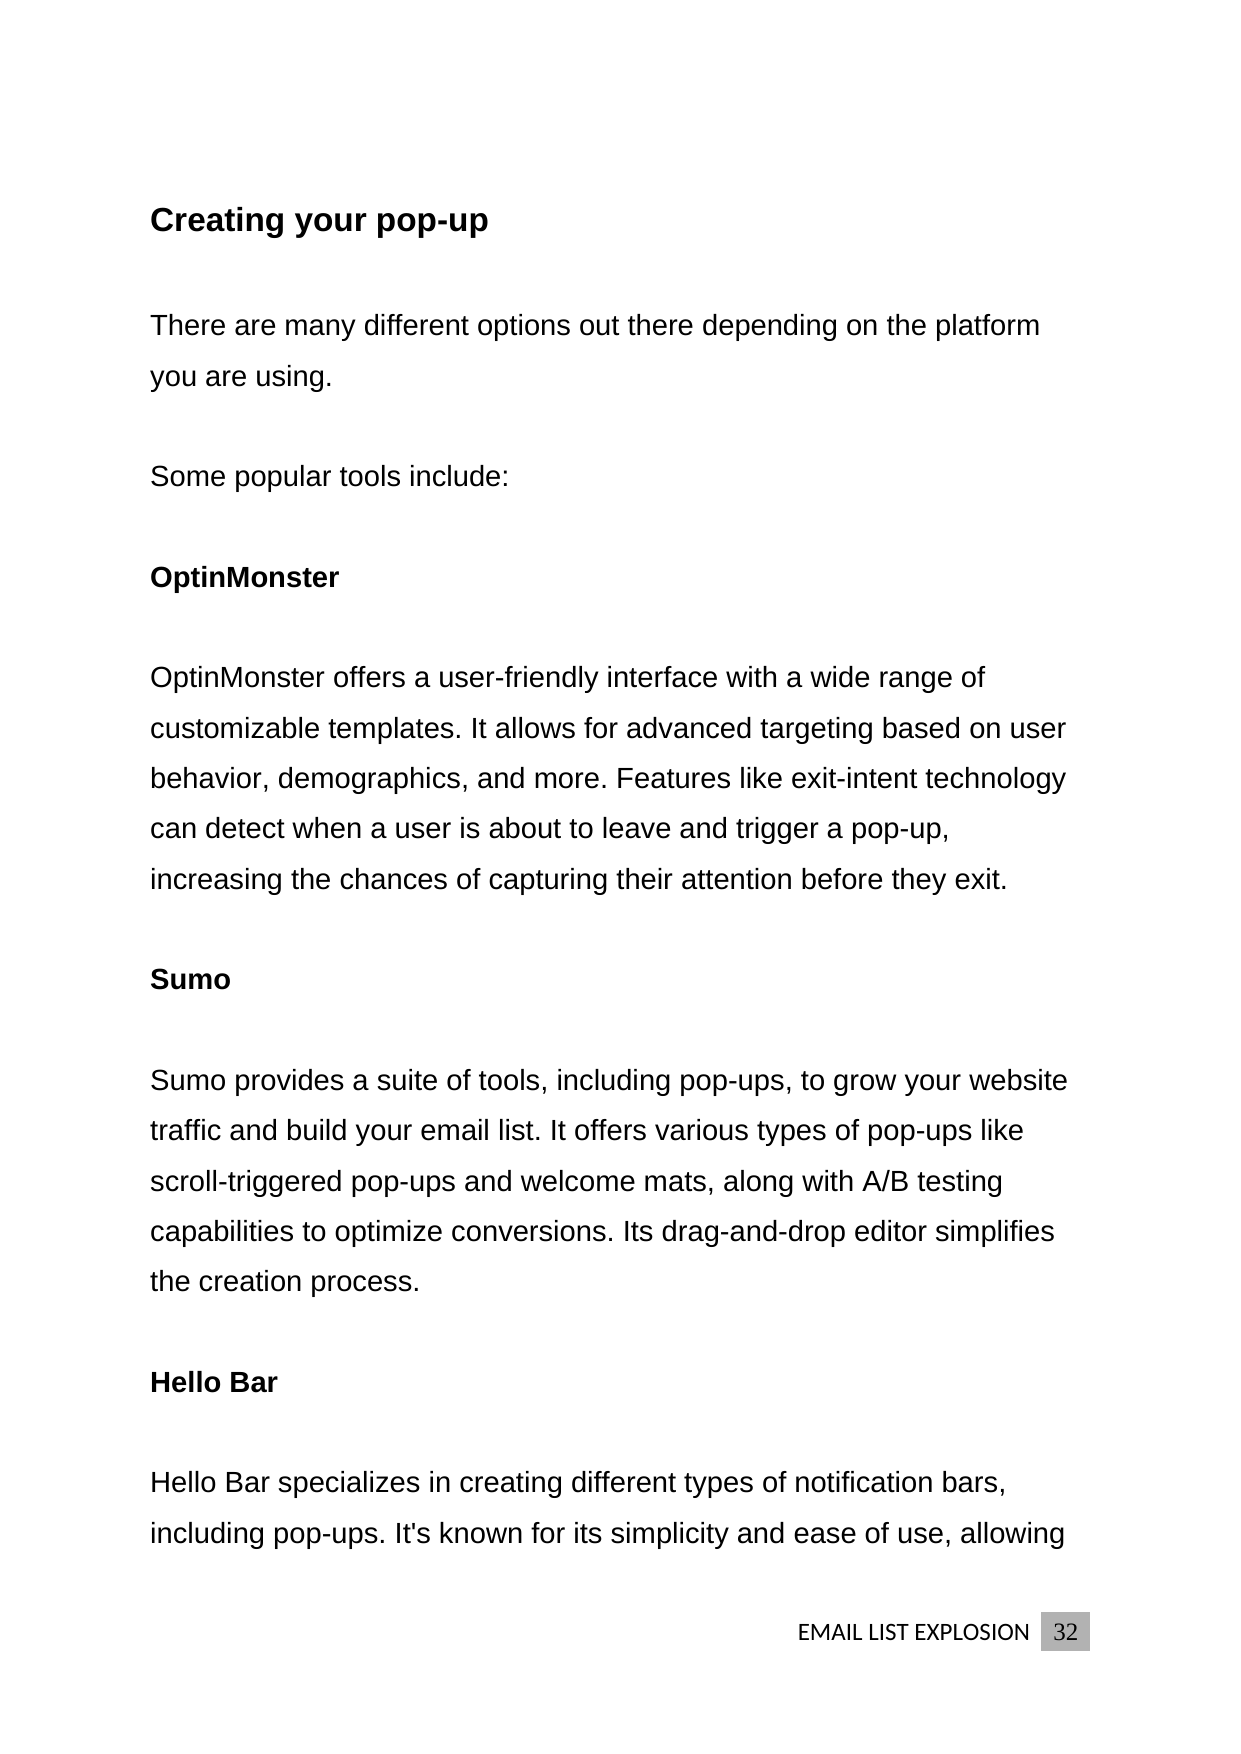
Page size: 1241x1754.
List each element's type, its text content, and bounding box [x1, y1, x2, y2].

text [150, 1465, 1090, 1549]
text OptinMonster [150, 560, 1090, 593]
text Sumo provides a suite of tools, including pop-ups, to grow your website traffic and build your email list. It offers various types of pop-ups like scroll-triggered pop-ups and welcome mats, along with A/B testing capabilities to optimize conversions. Its drag-and-drop editor simplifies the creation process. [150, 1063, 1090, 1298]
text Some popular tools include: [150, 459, 1090, 493]
text Sumo [150, 962, 1090, 996]
text There are many different options out there depending on the platform you are using. [150, 308, 1090, 392]
text Creating your pop-up [150, 200, 1090, 239]
text OptinMonster offers a user-friendly interface with a wide range of customizable templates. It allows for advanced targeting based on user behavior, demographics, and more. Features like exit-intent technology can detect when a user is about to leave and trigger a pop-up, increasing the chances of capturing their attention before they exit. [150, 660, 1090, 895]
text Hello Bar [150, 1365, 1090, 1398]
